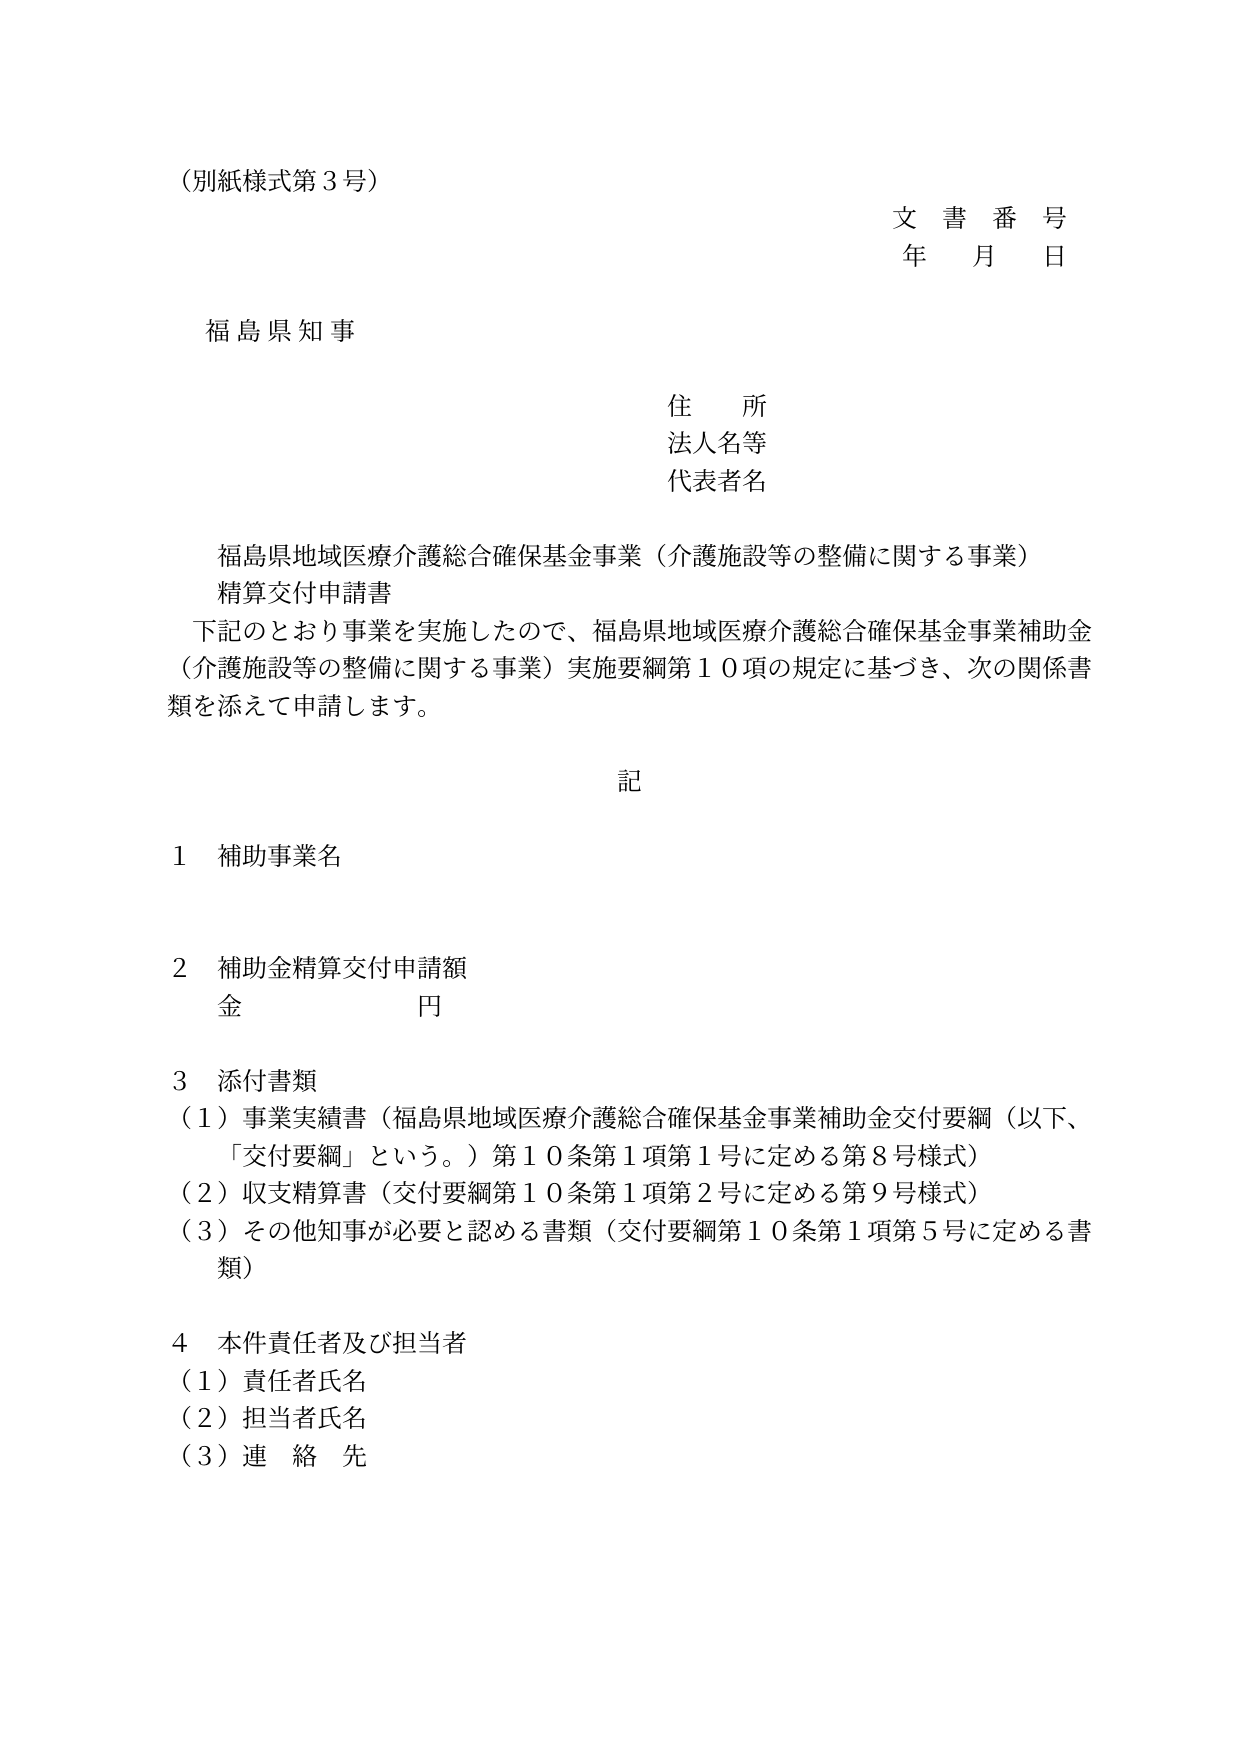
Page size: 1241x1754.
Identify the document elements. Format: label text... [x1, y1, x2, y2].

text 年 月 日 [167, 236, 1067, 273]
text （別紙様式第３号） [167, 161, 1067, 198]
text （３）連 絡 先 [167, 1436, 1092, 1473]
text ２ 補助金精算交付申請額 [167, 948, 1092, 986]
text ４ 本件責任者及び担当者 [167, 1323, 1092, 1361]
text 代表者名 [167, 461, 1092, 498]
text 法人名等 [167, 423, 992, 461]
text 住 所 [167, 386, 992, 423]
text 文書番号 [167, 198, 1067, 236]
text 下記のとおり事業を実施したので、福島県地域医療介護総合確保基金事業補助金（介護施設等の整備に関する事業）実施要綱第１０項の規定に基づき、次の関係書類を添えて申請します。 [167, 611, 1092, 723]
text 福島県地域医療介護総合確保基金事業（介護施設等の整備に関する事業） [167, 536, 1092, 573]
text 福島県知事 [167, 311, 1092, 348]
subtitle 記 [167, 761, 1092, 798]
text （１）事業実績書（福島県地域医療介護総合確保基金事業補助金交付要綱（以下、「交付要綱」という。）第１０条第１項第１号に定める第８号様式） [167, 1098, 1092, 1173]
text １ 補助事業名 [167, 836, 1092, 873]
text （３）その他知事が必要と認める書類（交付要綱第１０条第１項第５号に定める書類） [167, 1211, 1092, 1286]
text （２）担当者氏名 [167, 1398, 1092, 1436]
text ３ 添付書類 [167, 1061, 1092, 1098]
text （２）収支精算書（交付要綱第１０条第１項第２号に定める第９号様式） [167, 1173, 1092, 1211]
text 金 円 [167, 986, 1092, 1023]
text （１）責任者氏名 [167, 1361, 1092, 1398]
text 精算交付申請書 [167, 573, 1092, 611]
